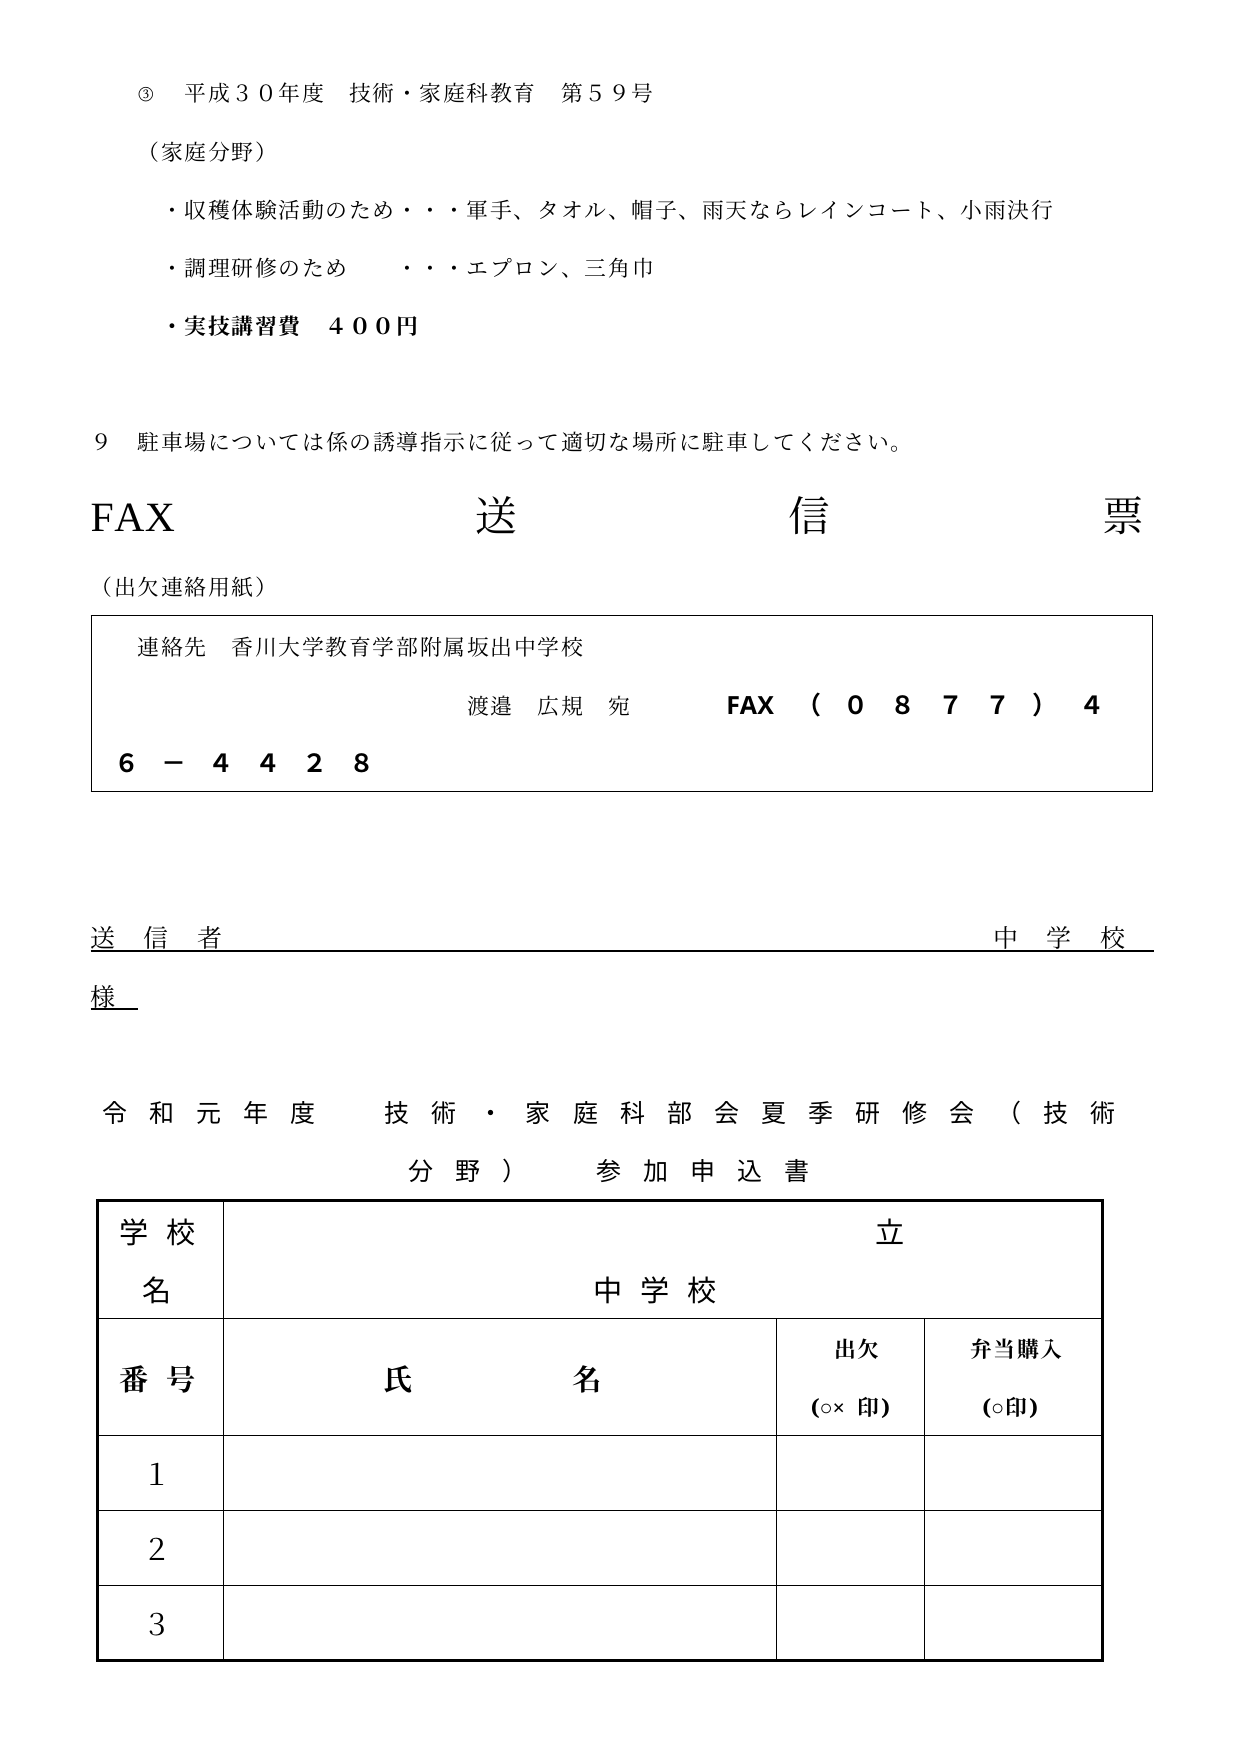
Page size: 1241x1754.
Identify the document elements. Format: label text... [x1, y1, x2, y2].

table_cell 出欠 (○×印) [777, 1319, 924, 1435]
table_cell 番号 [99, 1319, 223, 1435]
table_cell [224, 1511, 776, 1584]
table_header 学校名 [99, 1202, 223, 1318]
table_header 立 中学校 [224, 1202, 1101, 1318]
text ・調理研修のため ・・・エプロン、三角巾 [90, 238, 1150, 296]
text ③ 平成３０年度 技術・家庭科教育 第５９号 [134, 63, 1150, 121]
table_cell [224, 1436, 776, 1510]
table_cell ３ [99, 1586, 223, 1659]
table_cell １ [99, 1436, 223, 1510]
table_header 連絡先 香川大学教育学部附属坂出中学校 渡邉 広規 宛 FAX（０８７７）４６－４４２８ [92, 616, 1152, 791]
table_cell ２ [99, 1511, 223, 1584]
table_cell 氏 名 [224, 1319, 776, 1435]
text FAX送信票 （出欠連絡用紙） [90, 470, 1150, 615]
table_cell [777, 1436, 924, 1510]
text ・収穫体験活動のため・・・軍手、タオル、帽子、雨天ならレインコート、小雨決行 [90, 179, 1150, 238]
text ９ 駐車場については係の誘導指示に従って適切な場所に駐車してください。 [90, 412, 1150, 470]
table_cell [777, 1511, 924, 1584]
text 送信者 中学校 様 [90, 908, 1150, 950]
table_cell [925, 1436, 1101, 1510]
text （家庭分野） [90, 121, 1150, 179]
table_cell [925, 1511, 1101, 1584]
text ・実技講習費 ４００円 [90, 296, 1150, 354]
table_cell 弁当購入 (○印) [925, 1319, 1101, 1435]
table_cell [925, 1586, 1101, 1659]
text 送信者 中学校 様 [90, 951, 1150, 1024]
table_cell [777, 1586, 924, 1659]
text 令和元年度 技術・家庭科部会夏季研修会（技術分野） 参加申込書 [90, 1082, 1150, 1199]
table_cell [224, 1586, 776, 1659]
